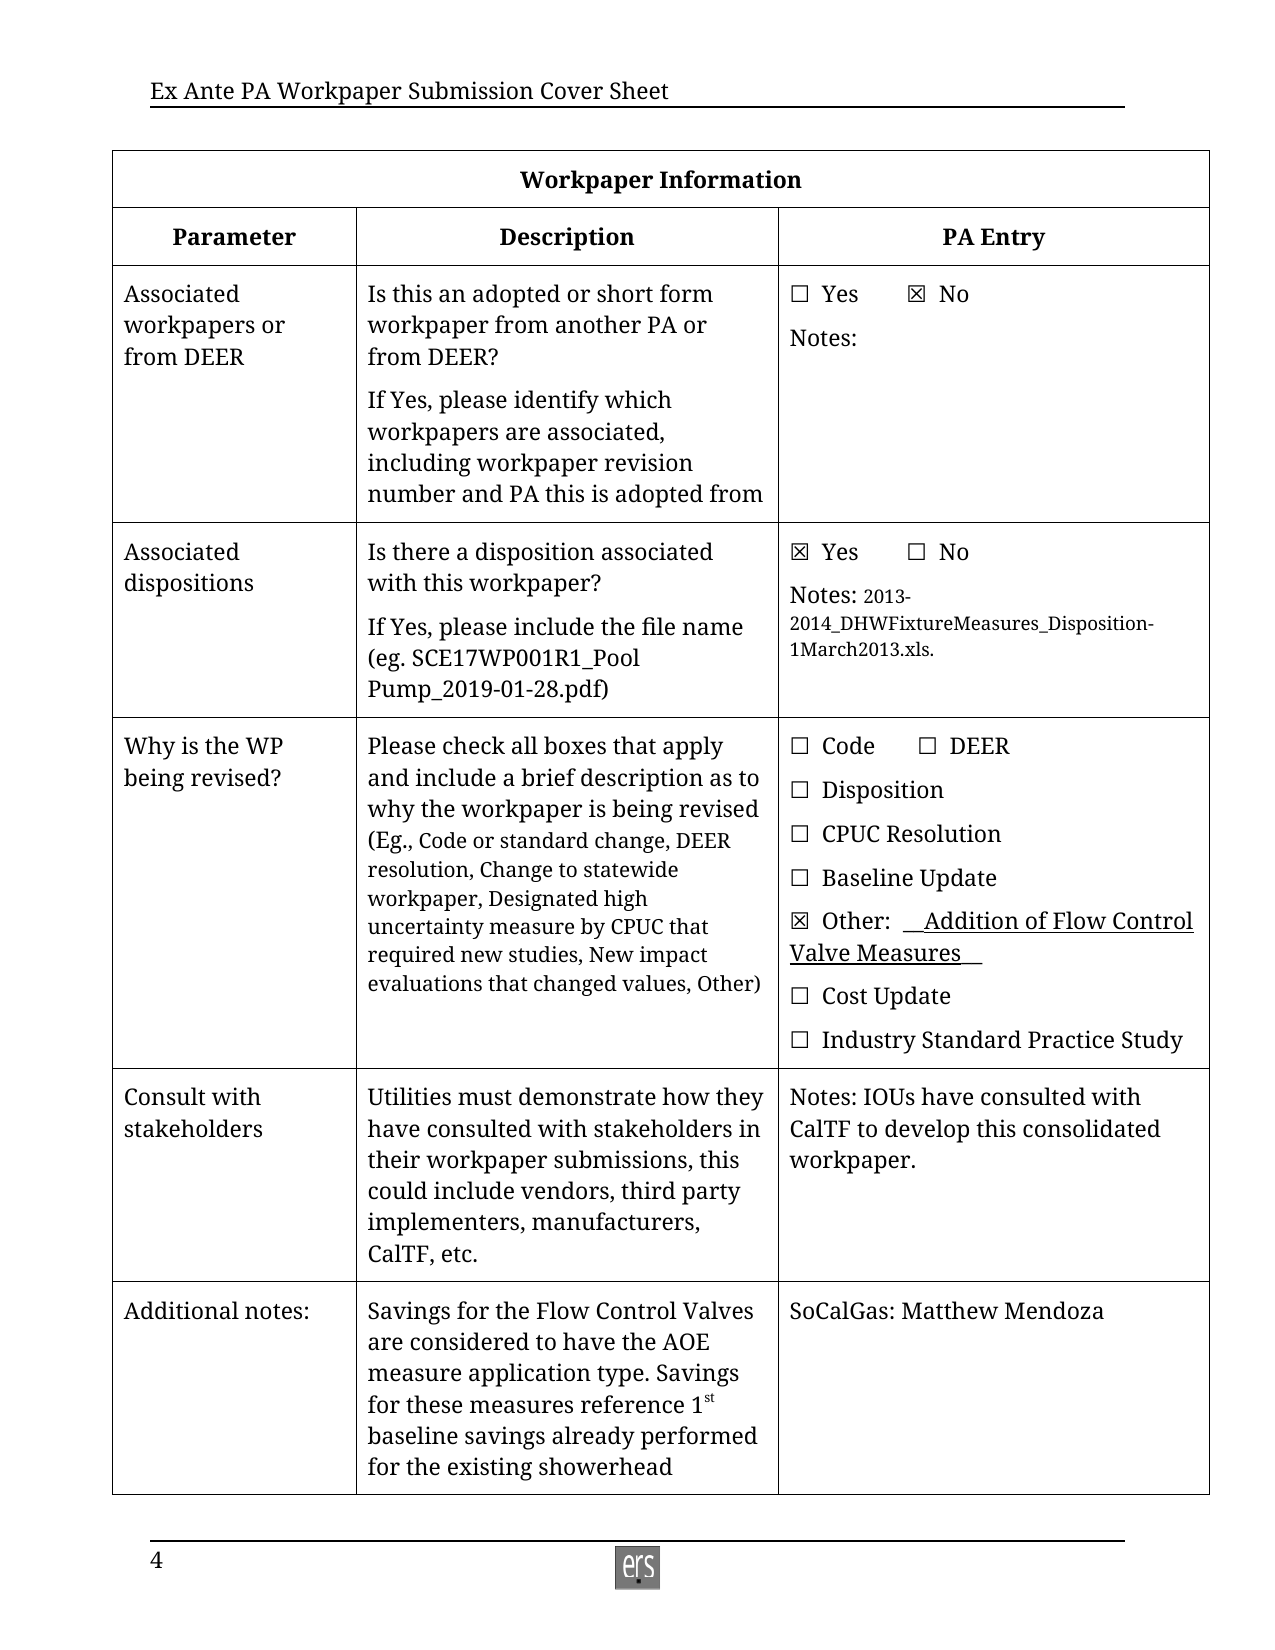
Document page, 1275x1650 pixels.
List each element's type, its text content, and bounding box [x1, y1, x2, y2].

table_cell Associated dispositions [113, 523, 356, 717]
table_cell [357, 1282, 778, 1494]
table_header Workpaper Information [113, 151, 1209, 207]
table_cell Description [357, 208, 778, 264]
table_cell Yes No Notes: 2013-2014_DHWFixtureMeasures_Disposition-1March2013.xls. [779, 523, 1209, 717]
table_cell Is this an adopted or short form workpaper from another PA or from DEER? If Yes, please identify which workpapers are associated, including workpaper revision number and PA this is adopted from [357, 266, 778, 522]
table_cell PA Entry [779, 208, 1209, 264]
table_cell Utilities must demonstrate how they have consulted with stakeholders in their workpaper submissions, this could include vendors, third party implementers, manufacturers, CalTF, etc. [357, 1069, 778, 1281]
table_cell SoCalGas: Matthew Mendoza [779, 1282, 1209, 1494]
table_cell Yes No Notes: [779, 266, 1209, 522]
table_cell Parameter [113, 208, 356, 264]
table_cell Why is the WP being revised? [113, 718, 356, 1068]
table_cell Consult with stakeholders [113, 1069, 356, 1281]
table_cell Is there a disposition associated with this workpaper? If Yes, please include the file name (eg. SCE17WP001R1_Pool Pump_2019-01-28.pdf) [357, 523, 778, 717]
table_cell Additional notes: [113, 1282, 356, 1494]
table_cell Notes: IOUs have consulted with CalTF to develop this consolidated workpaper. [779, 1069, 1209, 1281]
table_cell Associated workpapers or from DEER [113, 266, 356, 522]
table_cell Please check all boxes that apply and include a brief description as to why the workpaper is being revised (Eg., Code or standard change, DEER resolution, Change to statewide workpaper, Designated high uncertainty measure by CPUC that required new studies, New impact evaluations that changed values, Other) [357, 718, 778, 1068]
table_cell Code DEER Disposition CPUC Resolution Baseline Update Other: __Addition of Flow Control Valve Measures__ Cost Update Industry Standard Practice Study [779, 718, 1209, 1068]
